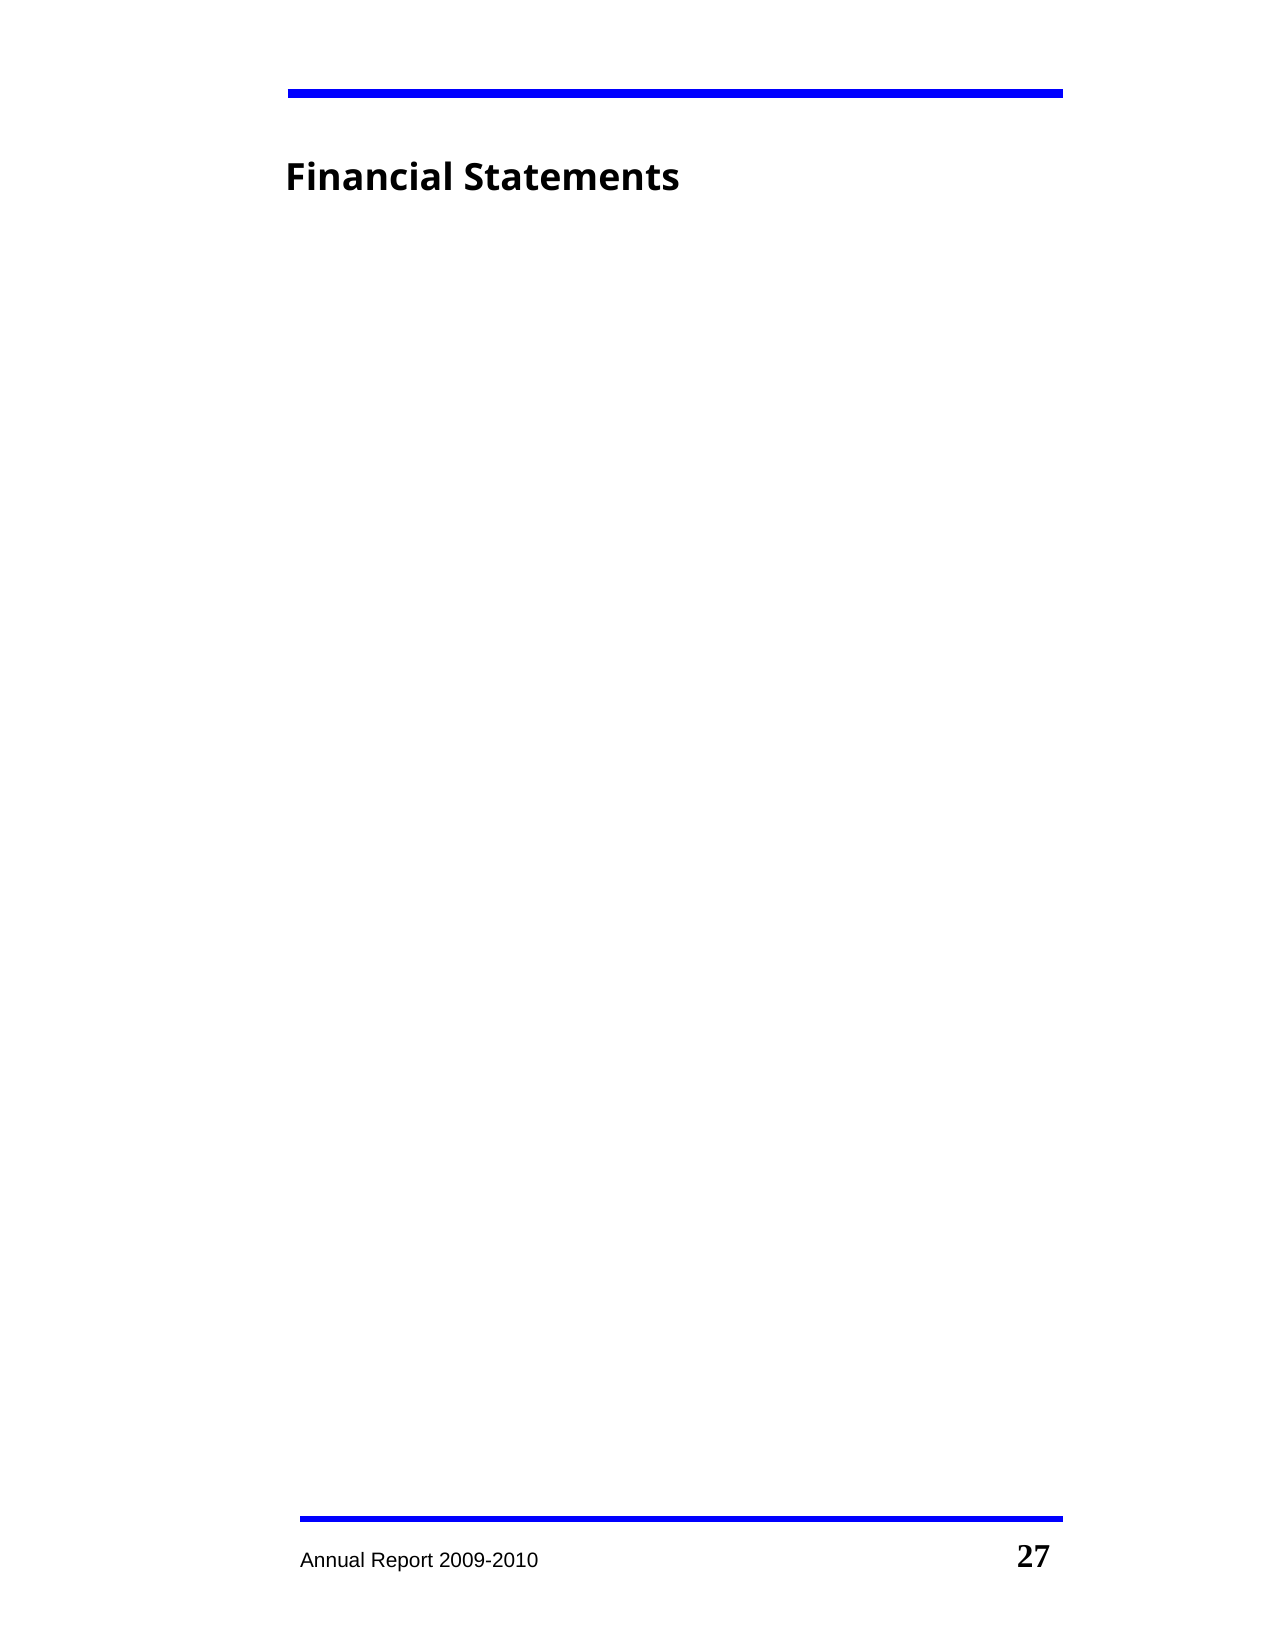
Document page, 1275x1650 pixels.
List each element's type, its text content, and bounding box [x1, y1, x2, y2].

text Financial Statements [285, 150, 1050, 201]
